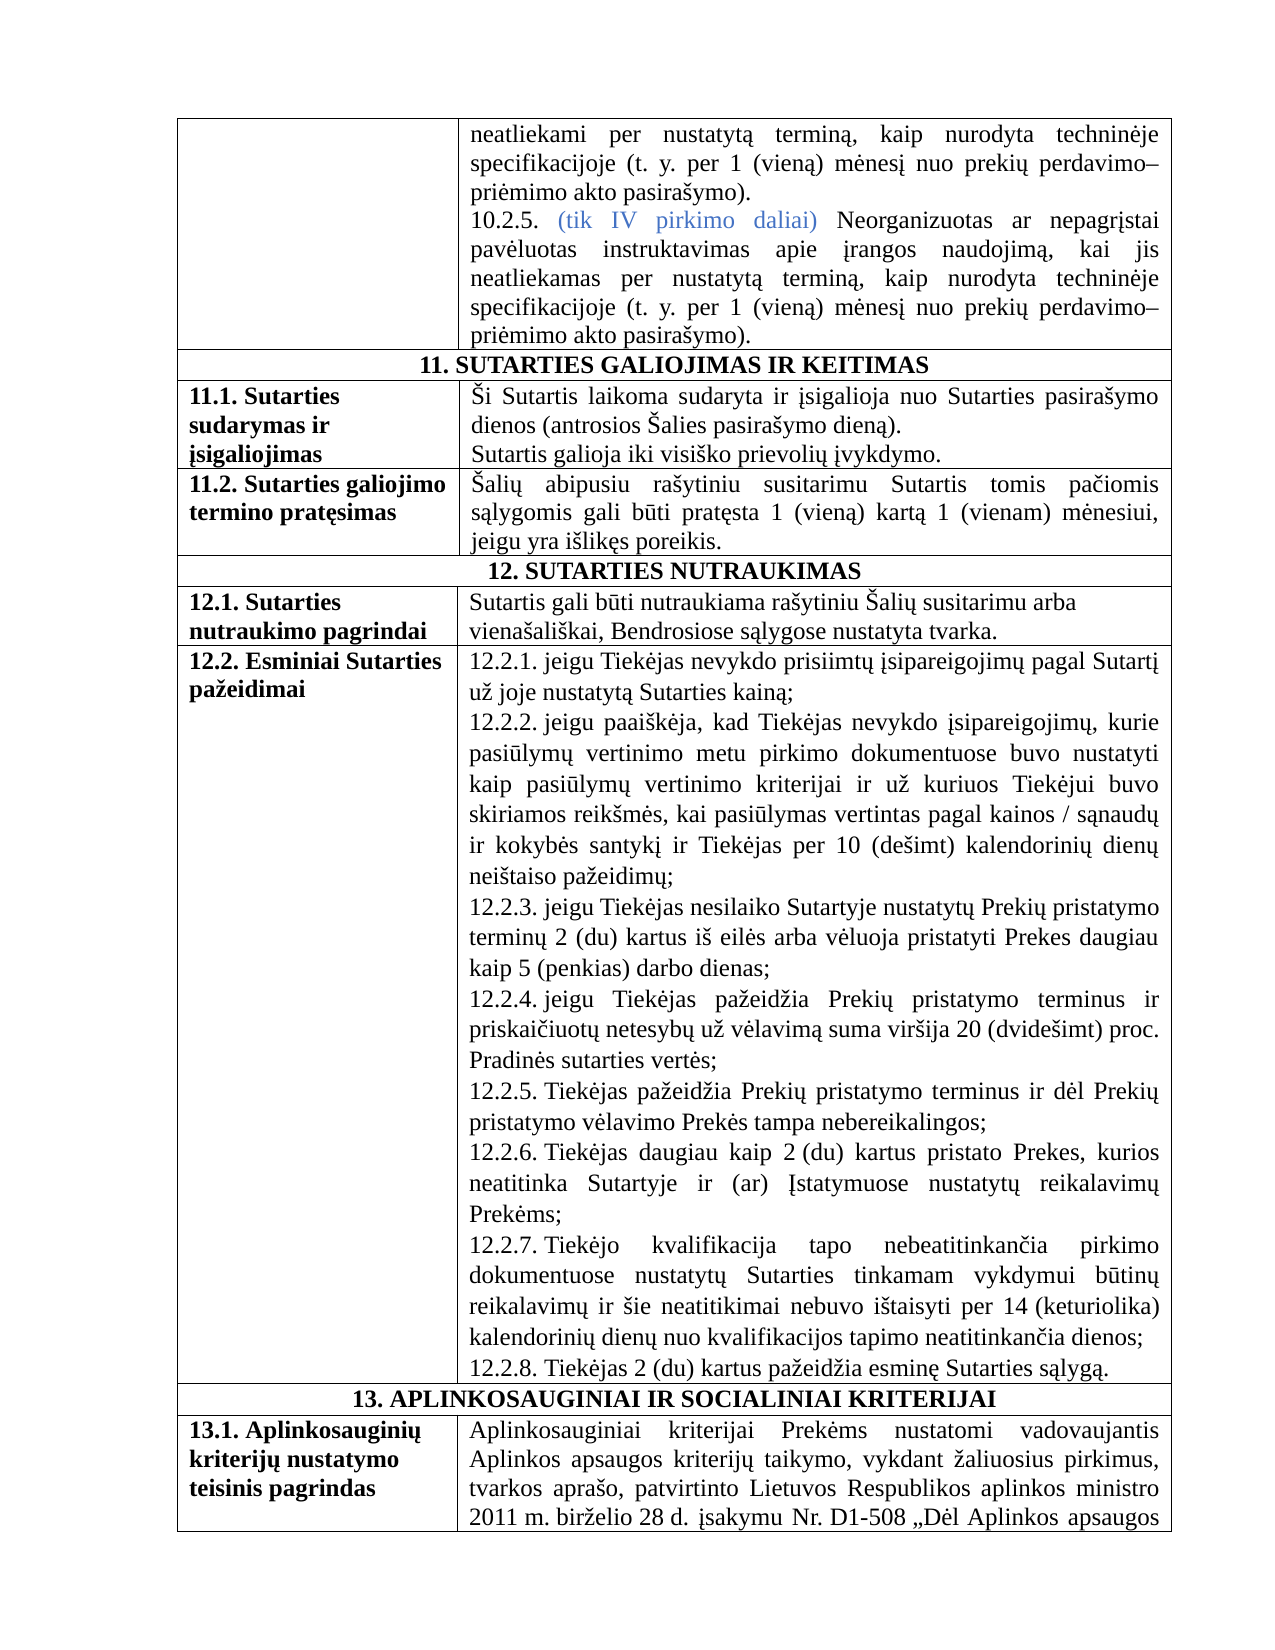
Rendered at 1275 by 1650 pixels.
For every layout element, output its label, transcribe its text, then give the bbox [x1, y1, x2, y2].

table_cell Sutartis gali būti nutraukiama rašytiniu Šalių susitarimu arba vienašališkai, Bendrosiose sąlygose nustatyta tvarka. [458, 587, 1171, 645]
table_cell Ši Sutartis laikoma sudaryta ir įsigalioja nuo Sutarties pasirašymo dienos (antrosios Šalies pasirašymo dieną). Sutartis galioja iki visiško prievolių įvykdymo. [460, 381, 1171, 468]
table_cell 12.2. Esminiai Sutarties pažeidimai [178, 646, 457, 1383]
table_cell 11.1. Sutarties sudarymas ir įsigaliojimas [178, 381, 459, 468]
table_cell 12.2.1. jeigu Tiekėjas nevykdo prisiimtų įsipareigojimų pagal Sutartį už joje nustatytą Sutarties kainą; 12.2.2. jeigu paaiškėja, kad Tiekėjas nevykdo įsipareigojimų, kurie pasiūlymų vertinimo metu pirkimo dokumentuose buvo nustatyti kaip pasiūlymų vertinimo kriterijai ir už kuriuos Tiekėjui buvo skiriamos reikšmės, kai pasiūlymas vertintas pagal kainos / sąnaudų ir kokybės santykį ir Tiekėjas per 10 (dešimt) kalendorinių dienų neištaiso pažeidimų; 12.2.3. jeigu Tiekėjas nesilaiko Sutartyje nustatytų Prekių pristatymo terminų 2 (du) kartus iš eilės arba vėluoja pristatyti Prekes daugiau kaip 5 (penkias) darbo dienas; 12.2.4. jeigu Tiekėjas pažeidžia Prekių pristatymo terminus ir priskaičiuotų netesybų už vėlavimą suma viršija 20 (dvidešimt) proc. Pradinės sutarties vertės; 12.2.5. Tiekėjas pažeidžia Prekių pristatymo terminus ir dėl Prekių pristatymo vėlavimo Prekės tampa nebereikalingos; 12.2.6. Tiekėjas daugiau kaip 2 (du) kartus pristato Prekes, kurios neatitinka Sutartyje ir (ar) Įstatymuose nustatytų reikalavimų Prekėms; 12.2.7. Tiekėjo kvalifikacija tapo nebeatitinkančia pirkimo dokumentuose nustatytų Sutarties tinkamam vykdymui būtinų reikalavimų ir šie neatitikimai nebuvo ištaisyti per 14 (keturiolika) kalendorinių dienų nuo kvalifikacijos tapimo neatitinkančia dienos; 12.2.8. Tiekėjas 2 (du) kartus pažeidžia esminę Sutarties sąlygą. [458, 646, 1171, 1383]
table_cell 13. APLINKOSAUGINIAI IR SOCIALINIAI KRITERIJAI [178, 1384, 1171, 1414]
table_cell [178, 119, 458, 349]
table_cell 12. SUTARTIES NUTRAUKIMAS [178, 556, 1171, 586]
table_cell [459, 119, 1171, 349]
table_cell Šalių abipusiu rašytiniu susitarimu Sutartis tomis pačiomis sąlygomis gali būti pratęsta 1 (vieną) kartą 1 (vienam) mėnesiui, jeigu yra išlikęs poreikis. [460, 469, 1171, 555]
table_cell 11. SUTARTIES GALIOJIMAS IR KEITIMAS [178, 350, 1171, 380]
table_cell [178, 1416, 457, 1531]
table_cell 12.1. Sutarties nutraukimo pagrindai [178, 587, 457, 645]
table_cell 11.2. Sutarties galiojimo termino pratęsimas [178, 469, 459, 555]
